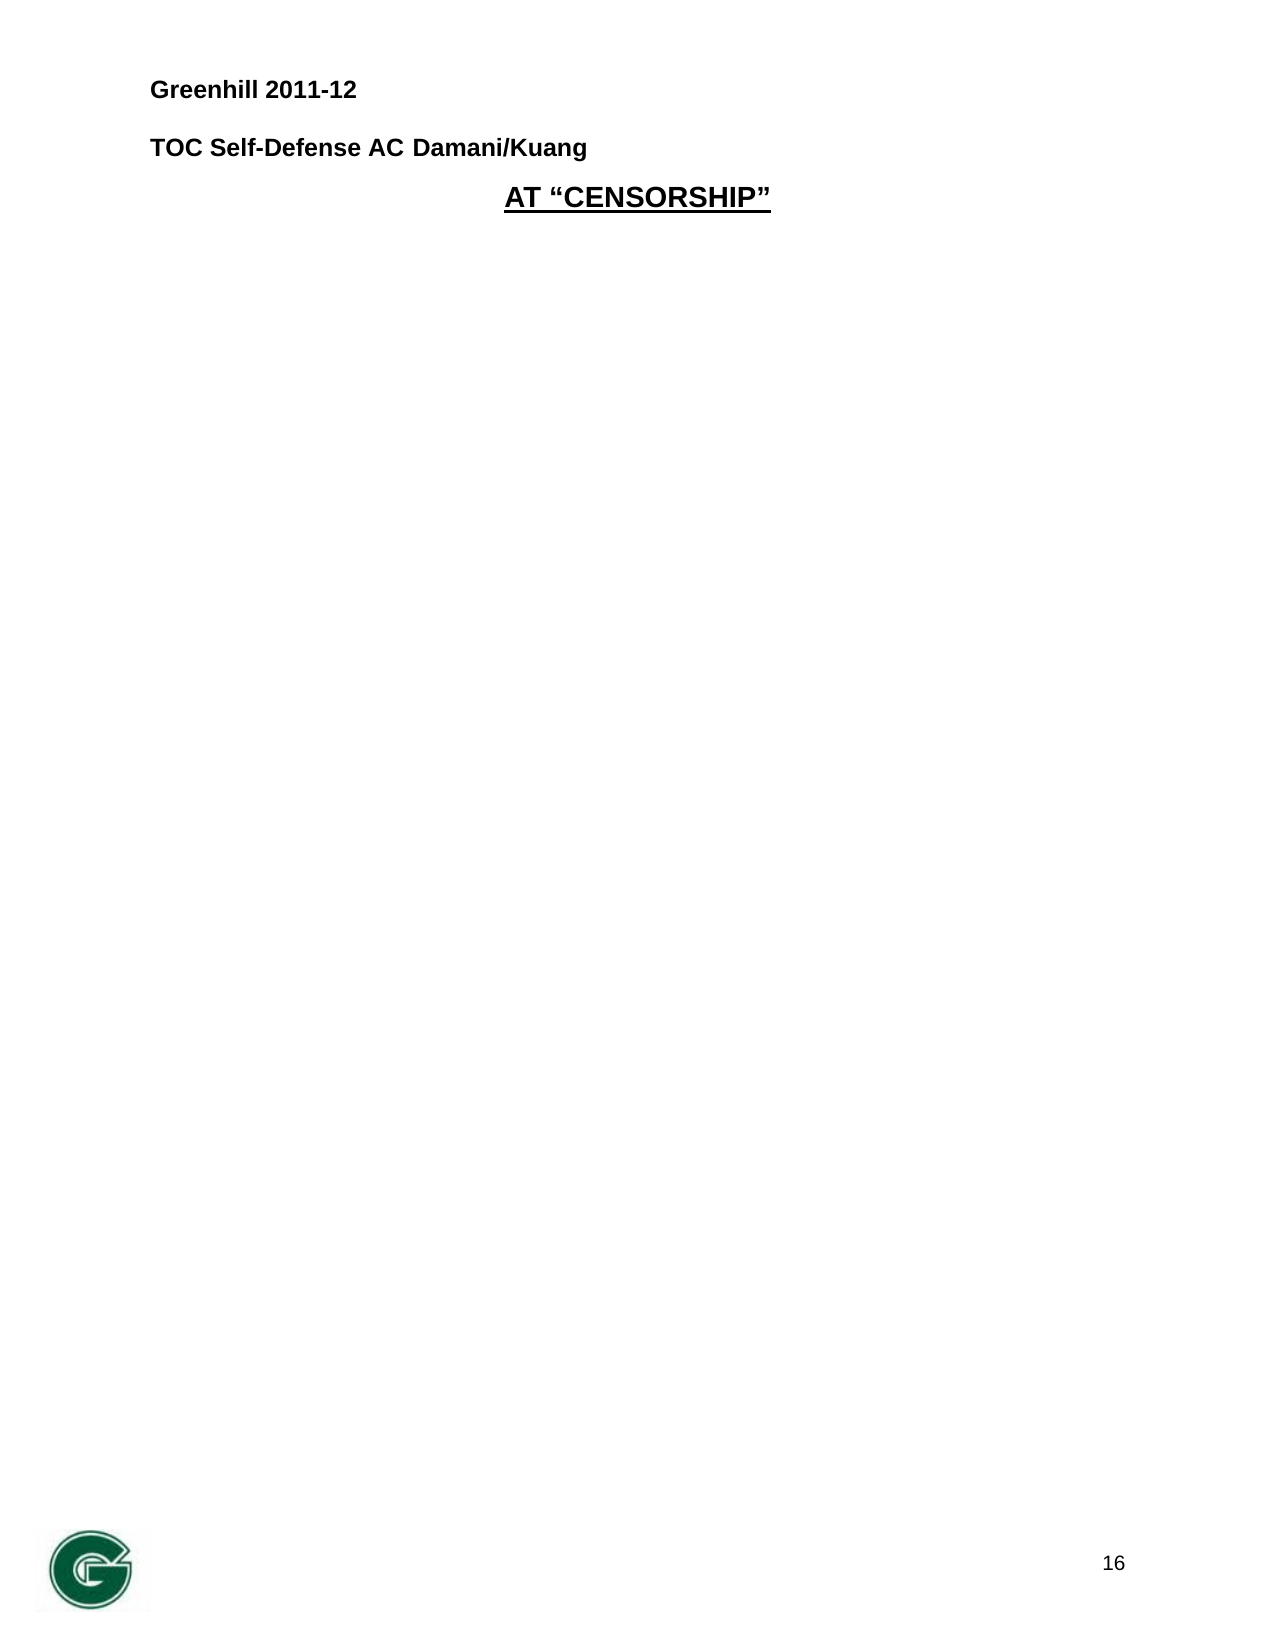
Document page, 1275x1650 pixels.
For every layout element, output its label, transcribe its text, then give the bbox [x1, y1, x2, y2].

subtitle AT “Censorship” [150, 180, 1125, 214]
picture [35, 1529, 150, 1612]
